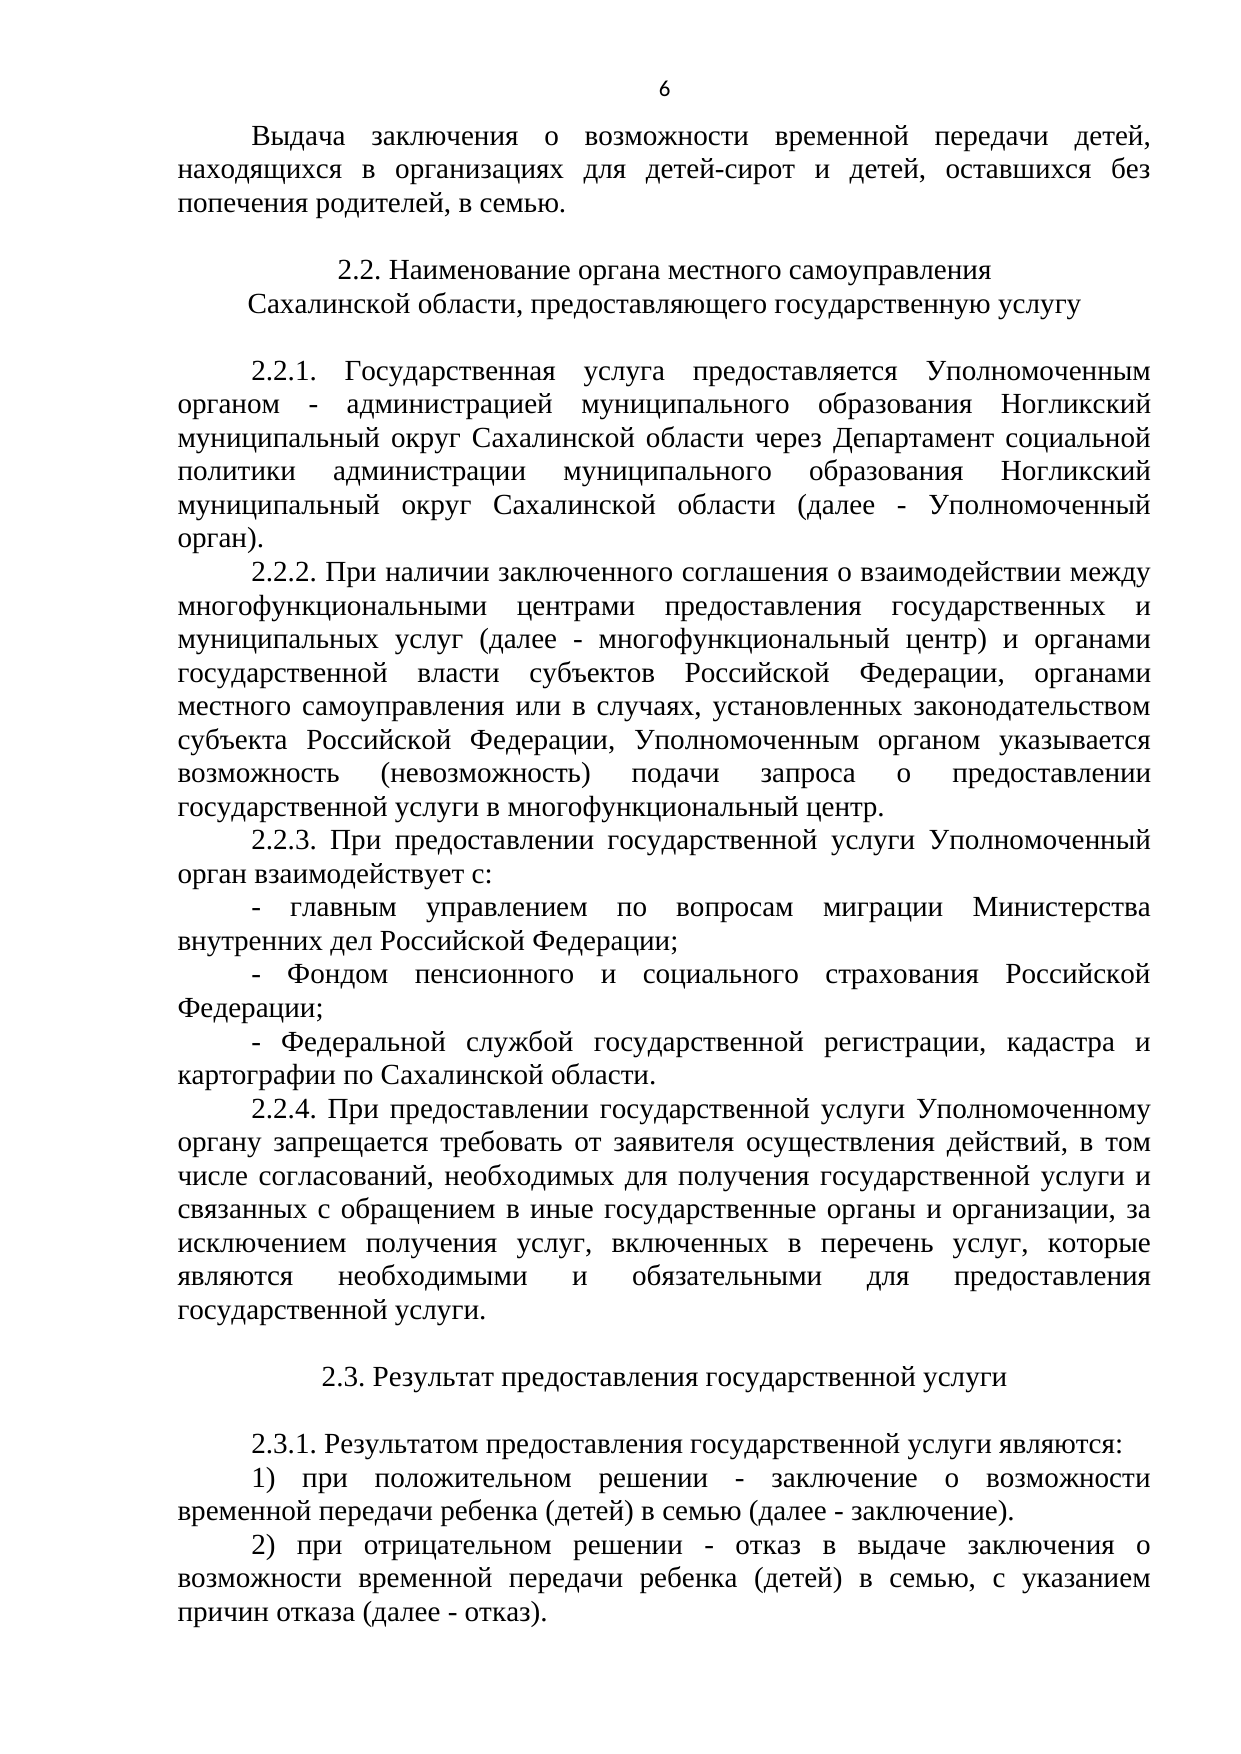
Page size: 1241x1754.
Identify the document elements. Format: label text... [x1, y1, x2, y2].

text - Фондом пенсионного и социального страхования Российской Федерации; [177, 957, 1152, 1024]
text 2.2.3. При предоставлении государственной услуги Уполномоченный орган взаимодействует с: [177, 822, 1152, 889]
text 2.3.1. Результатом предоставления государственной услуги являются: [177, 1426, 1152, 1460]
text 1) при положительном решении - заключение о возможности временной передачи ребенка (детей) в семью (далее - заключение). [177, 1460, 1152, 1527]
text - главным управлением по вопросам миграции Министерства внутренних дел Российской Федерации; [177, 889, 1152, 957]
text 2) при отрицательном решении - отказ в выдаче заключения о возможности временной передачи ребенка (детей) в семью, с указанием причин отказа (далее - отказ). [177, 1527, 1152, 1627]
title Сахалинской области, предоставляющего государственную услугу [177, 286, 1152, 319]
text 2.2. Наименование органа местного самоуправления [177, 252, 1152, 286]
text 2.3. Результат предоставления государственной услуги [177, 1359, 1152, 1393]
text - Федеральной службой государственной регистрации, кадастра и картографии по Сахалинской области. [177, 1024, 1152, 1091]
text Выдача заключения о возможности временной передачи детей, находящихся в организациях для детей-сирот и детей, оставшихся без попечения родителей, в семью. [177, 118, 1152, 219]
text 2.2.4. При предоставлении государственной услуги Уполномоченному органу запрещается требовать от заявителя осуществления действий, в том числе согласований, необходимых для получения государственной услуги и связанных с обращением в иные государственные органы и организации, за исключением получения услуг, включенных в перечень услуг, которые являются необходимыми и обязательными для предоставления государственной услуги. [177, 1091, 1152, 1326]
text 2.2.1. Государственная услуга предоставляется Уполномоченным органом - администрацией муниципального образования Ногликский муниципальный округ Сахалинской области через Департамент социальной политики администрации муниципального образования Ногликский муниципальный округ Сахалинской области (далее - Уполномоченный орган). [177, 353, 1152, 554]
text 2.2.2. При наличии заключенного соглашения о взаимодействии между многофункциональными центрами предоставления государственных и муниципальных услуг (далее - многофункциональный центр) и органами государственной власти субъектов Российской Федерации, органами местного самоуправления или в случаях, установленных законодательством субъекта Российской Федерации, Уполномоченным органом указывается возможность (невозможность) подачи запроса о предоставлении государственной услуги в многофункциональный центр. [177, 554, 1152, 822]
